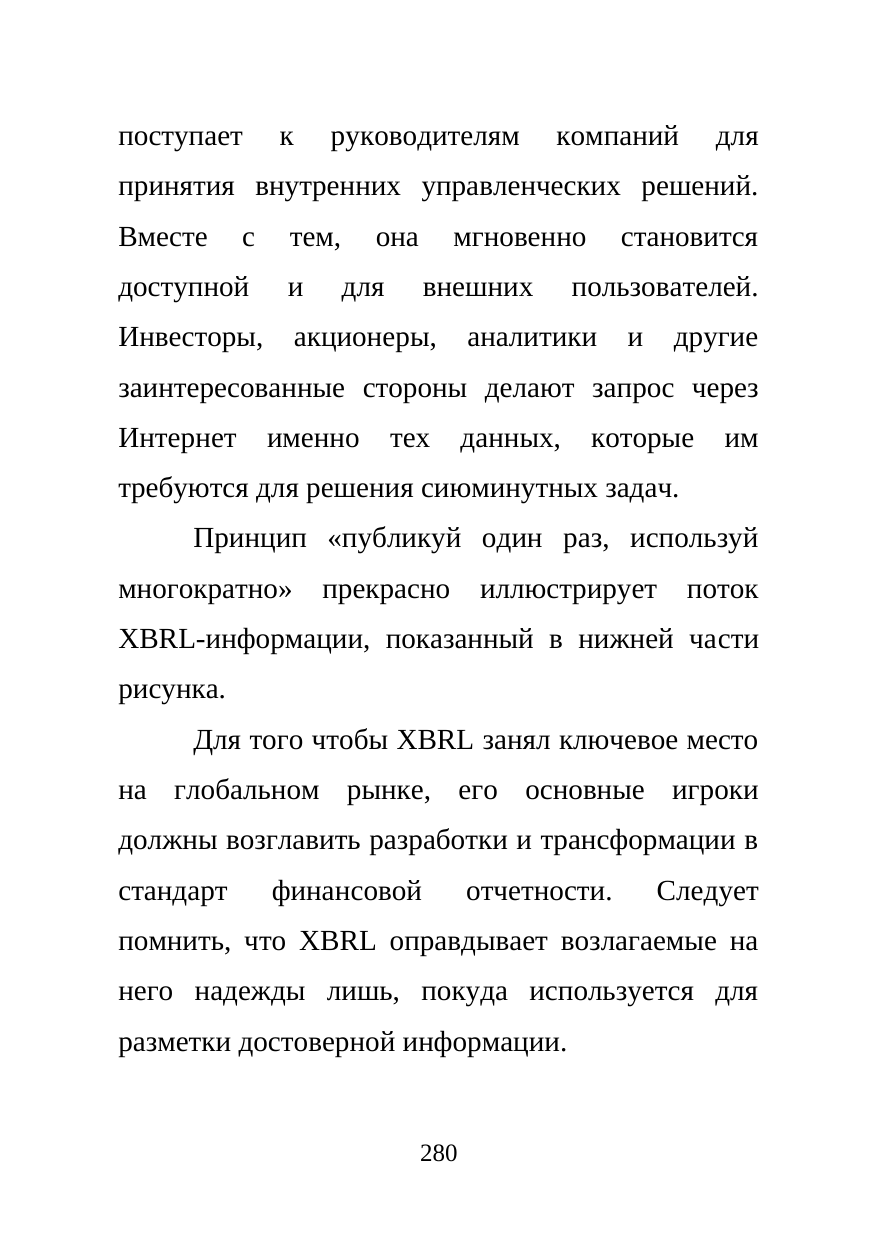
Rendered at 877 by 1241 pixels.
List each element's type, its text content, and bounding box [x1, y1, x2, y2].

text Принцип «публикуй один раз, используй многократно» прекрасно иллюстрирует поток XBRL-информации, показанный в нижней части рисунка. [118, 521, 759, 705]
text Для того чтобы XBRL занял ключевое место на глобальном рынке, его основные игроки должны возглавить разработки и трансформации в стандарт финансовой отчетности. Следует помнить, что XBRL оправдывает возлагаемые на него надежды лишь, покуда используется для разметки достоверной информации. [118, 722, 759, 1057]
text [118, 118, 759, 504]
